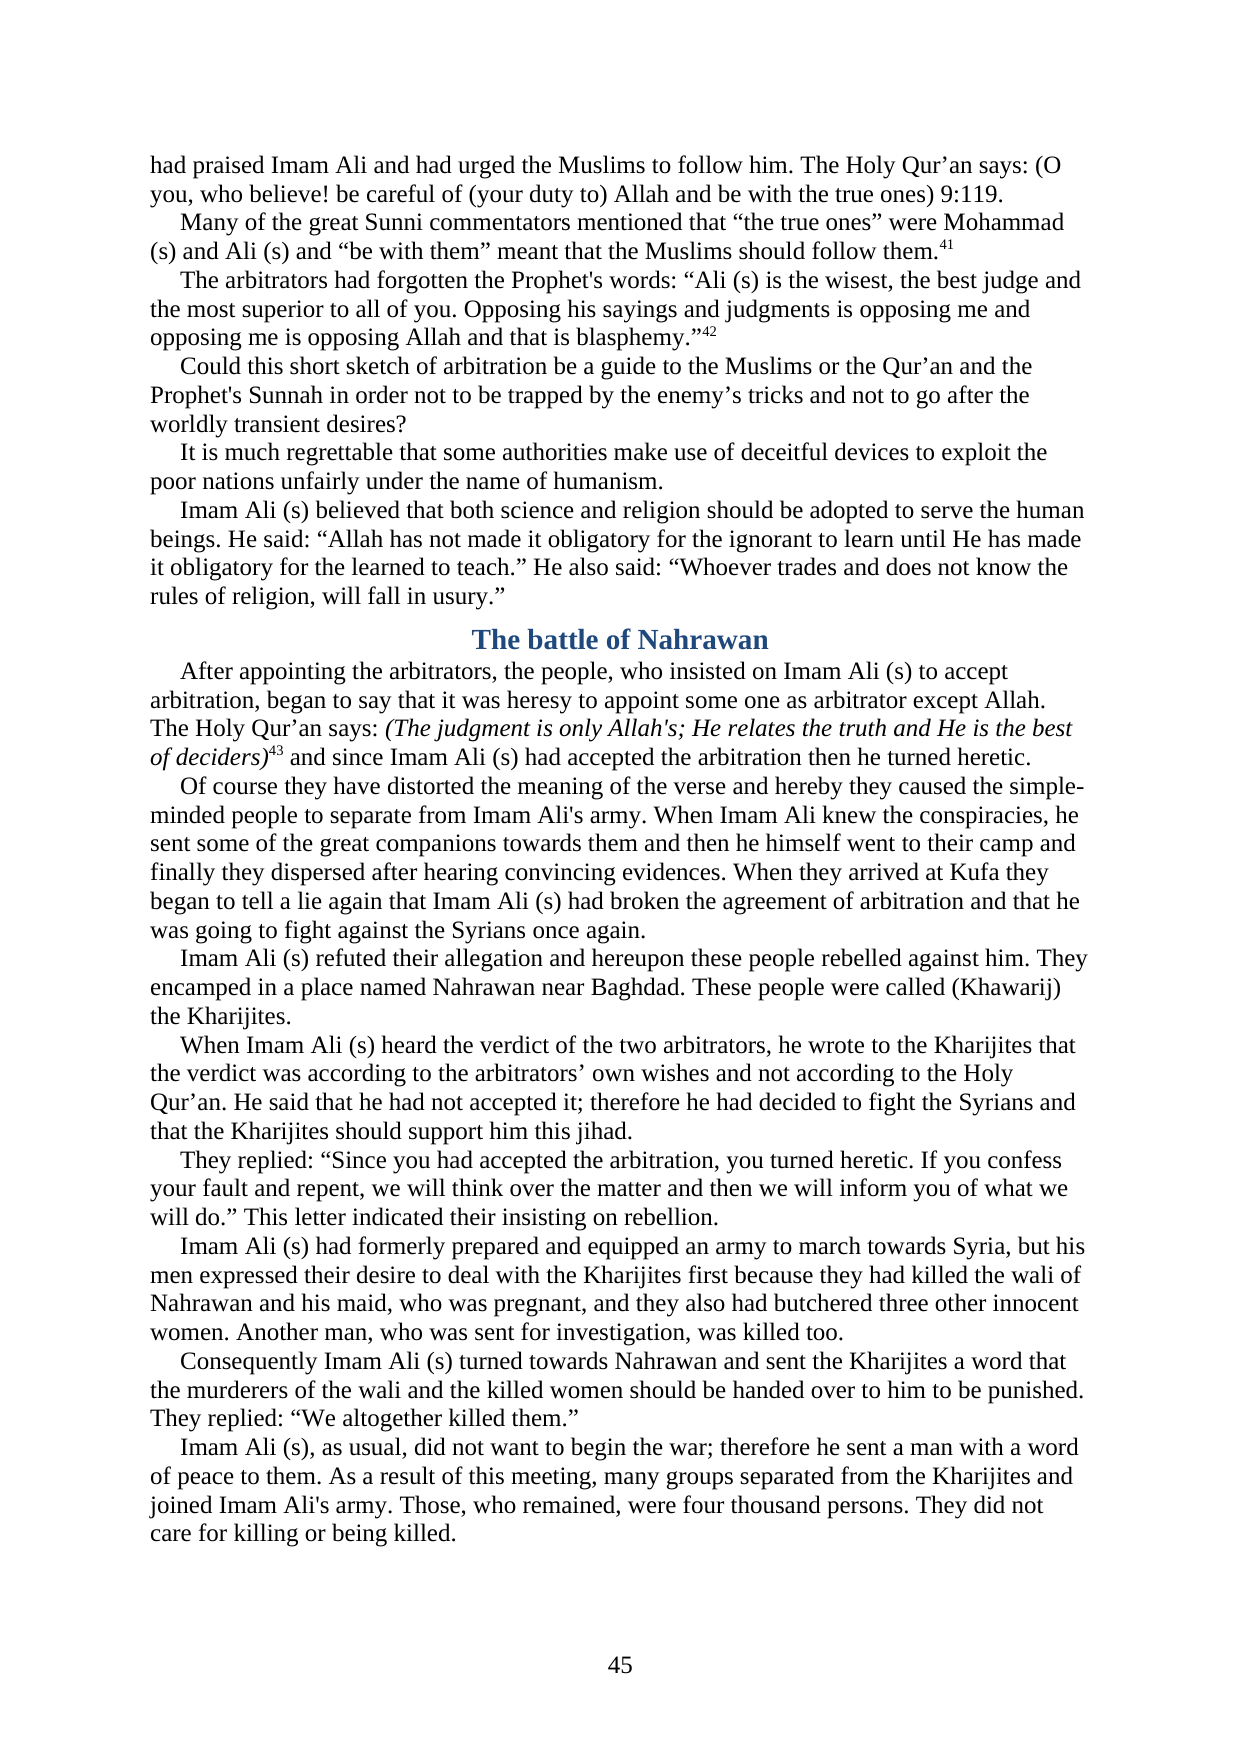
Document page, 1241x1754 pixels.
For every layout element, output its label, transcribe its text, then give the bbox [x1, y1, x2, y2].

text It is much regrettable that some authorities make use of deceitful devices to exploit the poor nations unfairly under the name of humanism. [150, 437, 1090, 495]
text Many of the great Sunni commentators mentioned that “the true ones” were Mohammad (s) and Ali (s) and “be with them” meant that the Muslims should follow them. [150, 207, 1090, 265]
text After appointing the arbitrators, the people, who insisted on Imam Ali (s) to accept arbitration, began to say that it was heresy to appoint some one as arbitrator except Allah. The Holy Qur’an says: (The judgment is only Allah's; He relates the truth and He is the best of deciders) and since Imam Ali (s) had accepted the arbitration then he turned heretic. [150, 656, 1090, 771]
text When Imam Ali (s) heard the verdict of the two arbitrators, he wrote to the Kharijites that the verdict was according to the arbitrators’ own wishes and not according to the Holy Qur’an. He said that he had not accepted it; therefore he had decided to fight the Syrians and that the Kharijites should support him this jihad. [150, 1030, 1090, 1145]
text Consequently Imam Ali (s) turned towards Nahrawan and sent the Kharijites a word that the murderers of the wali and the killed women should be handed over to him to be punished. They replied: “We altogether killed them.” [150, 1346, 1090, 1432]
text Imam Ali (s) believed that both science and religion should be adopted to serve the human beings. He said: “Allah has not made it obligatory for the ignorant to learn until He has made it obligatory for the learned to teach.” He also said: “Whoever trades and does not know the rules of religion, will fall in usury.” [150, 495, 1090, 610]
text They replied: “Since you had accepted the arbitration, you turned heretic. If you confess your fault and repent, we will think over the matter and then we will inform you of what we will do.” This letter indicated their insisting on rebellion. [150, 1145, 1090, 1231]
text Could this short sketch of arbitration be a guide to the Muslims or the Qur’an and the Prophet's Sunnah in order not to be trapped by the enemy’s tricks and not to go after the worldly transient desires? [150, 351, 1090, 437]
text The arbitrators had forgotten the Prophet's words: “Ali (s) is the wisest, the best judge and the most superior to all of you. Opposing his sayings and judgments is opposing me and opposing me is opposing Allah and that is blasphemy.” [150, 265, 1090, 351]
text Of course they have distorted the meaning of the verse and hereby they caused the simple-minded people to separate from Imam Ali's army. When Imam Ali knew the conspiracies, he sent some of the great companions towards them and then he himself went to their camp and finally they dispersed after hearing convincing evidences. When they arrived at Kufa they began to tell a lie again that Imam Ali (s) had broken the agreement of arbitration and that he was going to fight against the Syrians once again. [150, 771, 1090, 943]
text Imam Ali (s), as usual, did not want to begin the war; therefore he sent a man with a word of peace to them. As a result of this meeting, many groups separated from the Kharijites and joined Imam Ali's army. Those, who remained, were four thousand persons. They did not care for killing or being killed. [150, 1432, 1090, 1547]
subtitle The battle of Nahrawan [150, 622, 1090, 656]
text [150, 150, 1090, 207]
text Imam Ali (s) refuted their allegation and hereupon these people rebelled against him. They encamped in a place named Nahrawan near Baghdad. These people were called (Khawarij) the Kharijites. [150, 943, 1090, 1030]
text Imam Ali (s) had formerly prepared and equipped an army to march towards Syria, but his men expressed their desire to deal with the Kharijites first because they had killed the wali of Nahrawan and his maid, who was pregnant, and they also had butchered three other innocent women. Another man, who was sent for investigation, was killed too. [150, 1231, 1090, 1346]
